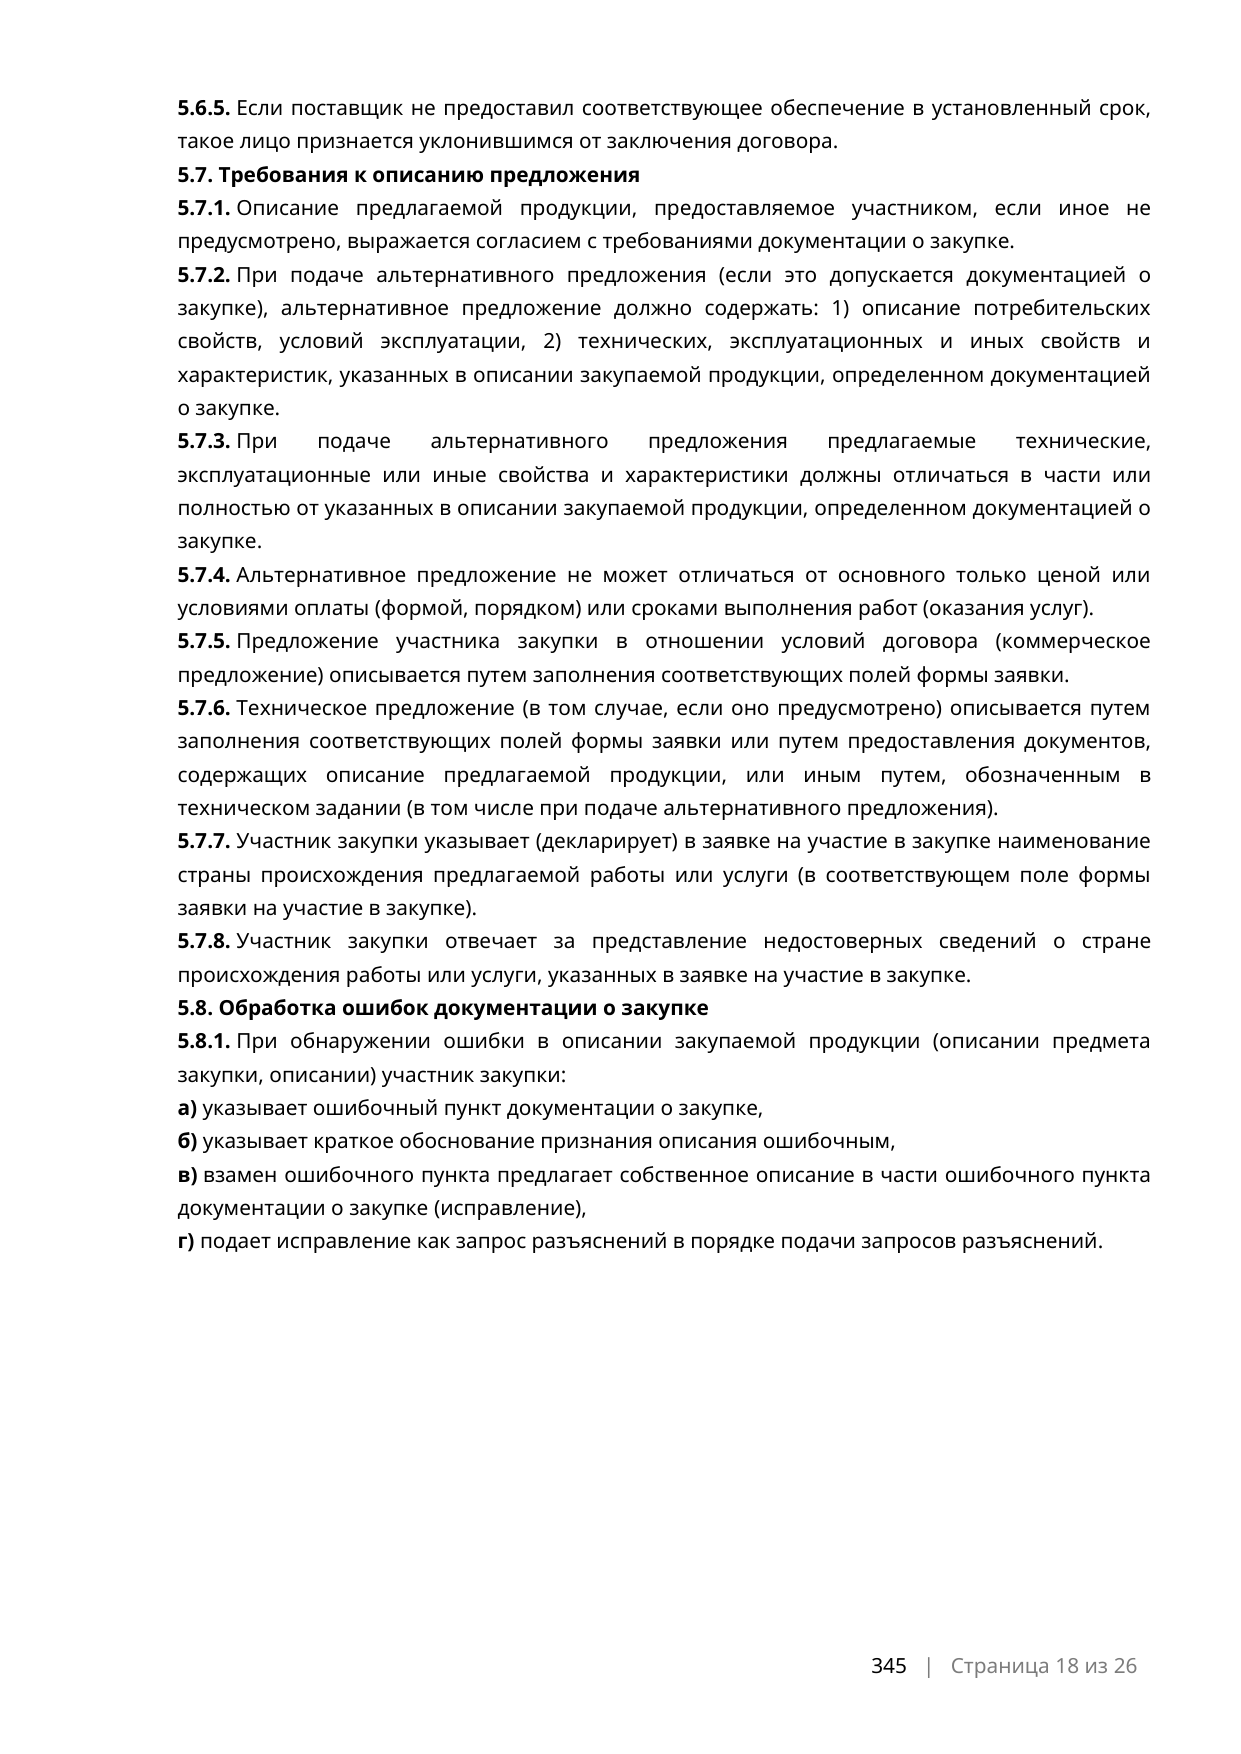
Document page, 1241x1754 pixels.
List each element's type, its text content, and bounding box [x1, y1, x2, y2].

text Если поставщик не предоставил соответствующее обеспечение в установленный срок, такое лицо признается уклонившимся от заключения договора. [177, 89, 1152, 155]
text Требования к описанию предложения [177, 155, 1152, 189]
text взамен ошибочного пункта предлагает собственное описание в части ошибочного пункта документации о закупке (исправление), [177, 1155, 1152, 1222]
text При обнаружении ошибки в описании закупаемой продукции (описании предмета закупки, описании) участник закупки: [177, 1022, 1152, 1089]
text указывает краткое обоснование признания описания ошибочным, [177, 1122, 1152, 1155]
text Техническое предложение (в том случае, если оно предусмотрено) описывается путем заполнения соответствующих полей формы заявки или путем предоставления документов, содержащих описание предлагаемой продукции, или иным путем, обозначенным в техническом задании (в том числе при подаче альтернативного предложения). [177, 689, 1152, 822]
text Участник закупки указывает (декларирует) в заявке на участие в закупке наименование страны происхождения предлагаемой работы или услуги (в соответствующем поле формы заявки на участие в закупке). [177, 822, 1152, 922]
text Предложение участника закупки в отношении условий договора (коммерческое предложение) описывается путем заполнения соответствующих полей формы заявки. [177, 622, 1152, 689]
text подает исправление как запрос разъяснений в порядке подачи запросов разъяснений. [177, 1222, 1152, 1255]
text Обработка ошибок документации о закупке [177, 989, 1152, 1022]
text указывает ошибочный пункт документации о закупке, [177, 1089, 1152, 1122]
text При подаче альтернативного предложения (если это допускается документацией о закупке), альтернативное предложение должно содержать: 1) описание потребительских свойств, условий эксплуатации, 2) технических, эксплуатационных и иных свойств и характеристик, указанных в описании закупаемой продукции, определенном документацией о закупке. [177, 255, 1152, 422]
text Альтернативное предложение не может отличаться от основного только ценой или условиями оплаты (формой, порядком) или сроками выполнения работ (оказания услуг). [177, 555, 1152, 622]
text При подаче альтернативного предложения предлагаемые технические, эксплуатационные или иные свойства и характеристики должны отличаться в части или полностью от указанных в описании закупаемой продукции, определенном документацией о закупке. [177, 422, 1152, 555]
text Участник закупки отвечает за представление недостоверных сведений о стране происхождения работы или услуги, указанных в заявке на участие в закупке. [177, 922, 1152, 989]
text Описание предлагаемой продукции, предоставляемое участником, если иное не предусмотрено, выражается согласием с требованиями документации о закупке. [177, 189, 1152, 255]
